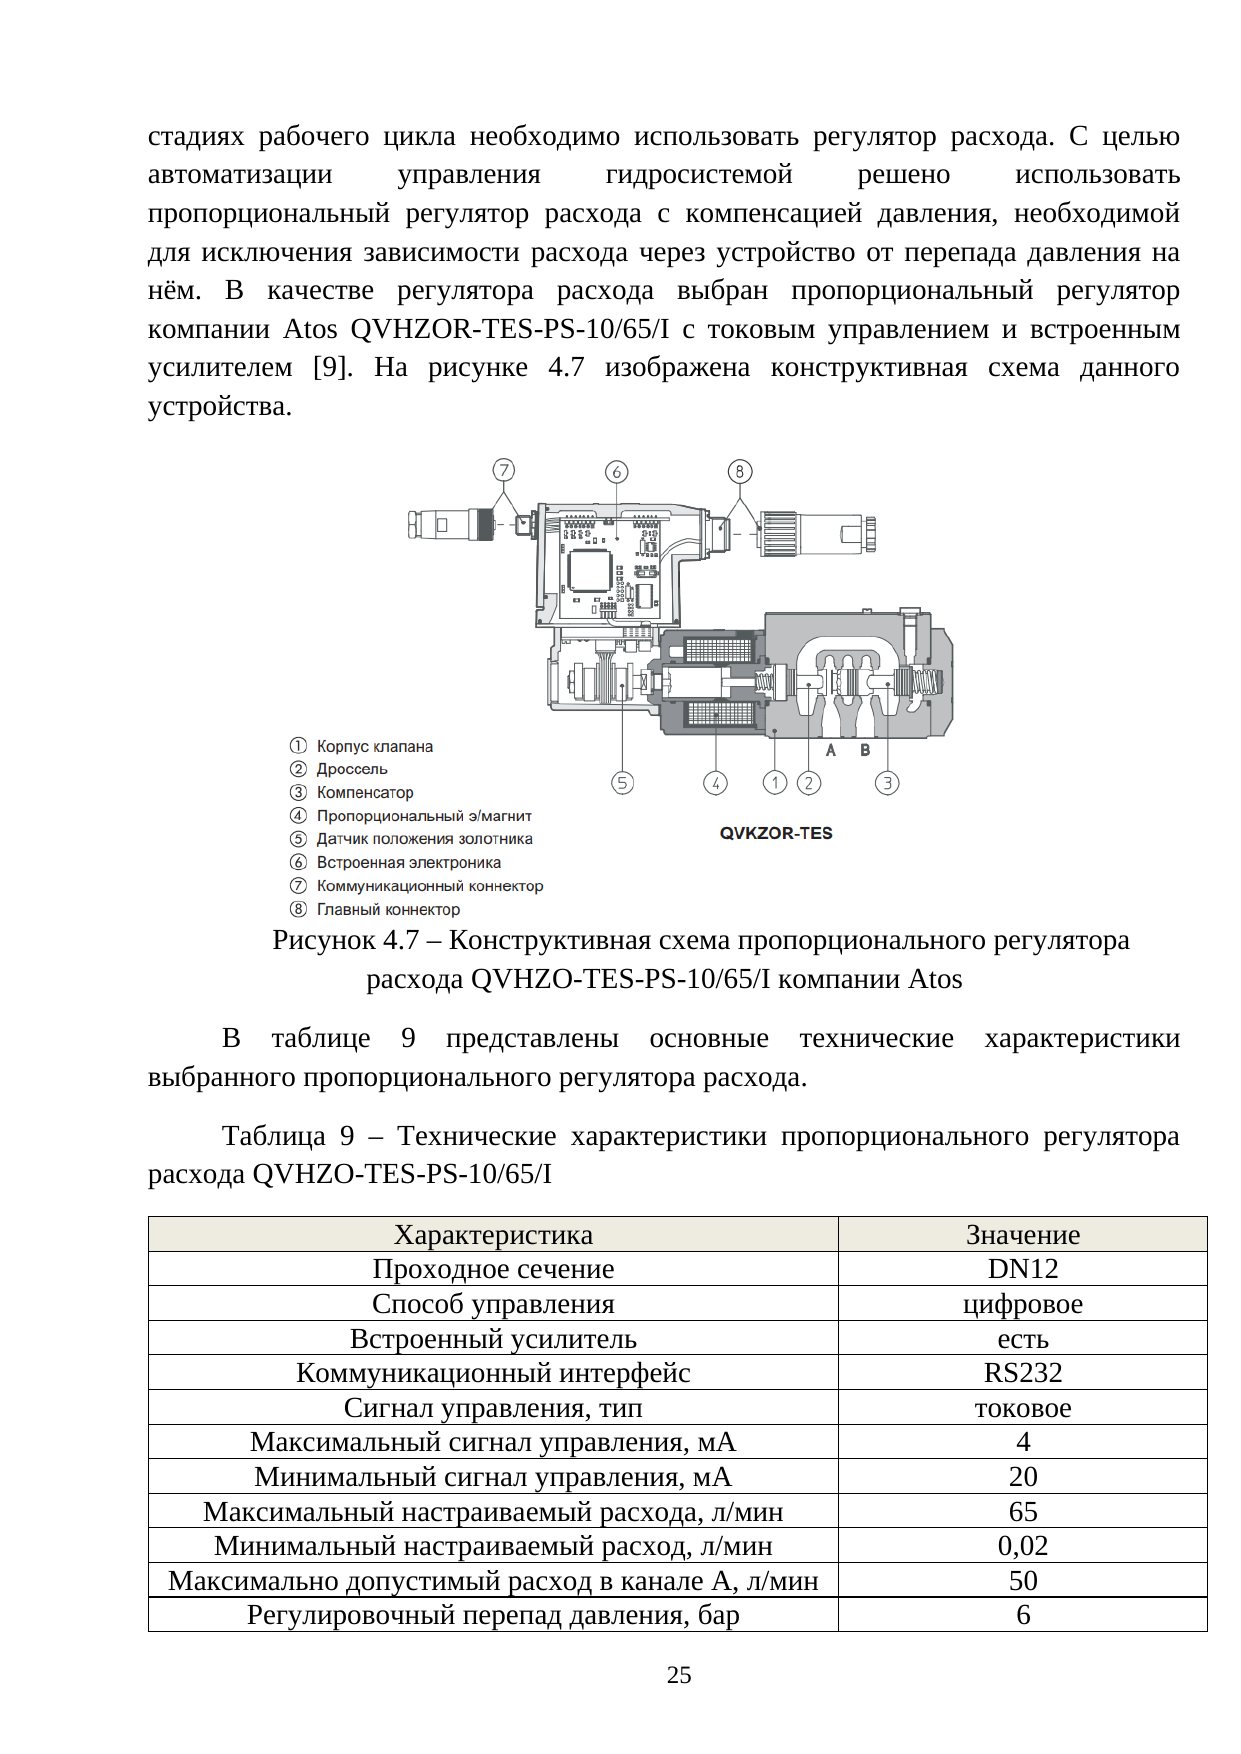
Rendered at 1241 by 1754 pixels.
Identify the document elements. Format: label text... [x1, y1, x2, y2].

table_cell DN12 [839, 1252, 1207, 1285]
table_cell цифровое [839, 1286, 1207, 1320]
table_cell 4 [839, 1425, 1207, 1458]
table_cell Встроенный усилитель [149, 1321, 838, 1354]
text В таблице 9 представлены основные технические характеристики выбранного пропорционального регулятора расхода. [148, 1020, 1181, 1092]
table_cell RS232 [839, 1355, 1207, 1389]
table_cell Максимальный сигнал управления, мА [149, 1425, 838, 1458]
table_header Значение [839, 1217, 1207, 1251]
table_cell Регулировочный перепад давления, бар [149, 1598, 838, 1631]
table_cell 65 [839, 1494, 1207, 1527]
table_cell Минимальный настраиваемый расход, л/мин [149, 1528, 838, 1562]
table_cell 20 [839, 1459, 1207, 1493]
text Таблица 9 – Технические характеристики пропорционального регулятора расхода QVHZO-TES-PS-10/65/I [148, 1118, 1181, 1190]
text Рисунок 4.7 – Конструктивная схема пропорционального регулятора расхода QVHZO-TES-PS-10/65/I компании Atos [148, 922, 1181, 994]
table_cell Максимально допустимый расход в канале А, л/мин [149, 1563, 838, 1596]
table_cell токовое [839, 1390, 1207, 1423]
table_cell Коммуникационный интерфейс [149, 1355, 838, 1389]
table_cell 0,02 [839, 1528, 1207, 1562]
table_cell есть [839, 1321, 1207, 1354]
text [148, 118, 1181, 421]
table_cell 50 [839, 1563, 1207, 1596]
table_cell Минимальный сигнал управления, мА [149, 1459, 838, 1493]
table_cell Максимальный настраиваемый расхода, л/мин [149, 1494, 838, 1527]
picture [289, 455, 961, 918]
table_cell Проходное сечение [149, 1252, 838, 1285]
table_header Характеристика [149, 1217, 838, 1251]
table_cell Способ управления [149, 1286, 838, 1320]
table_cell Сигнал управления, тип [149, 1390, 838, 1423]
table_cell 6 [839, 1598, 1207, 1631]
